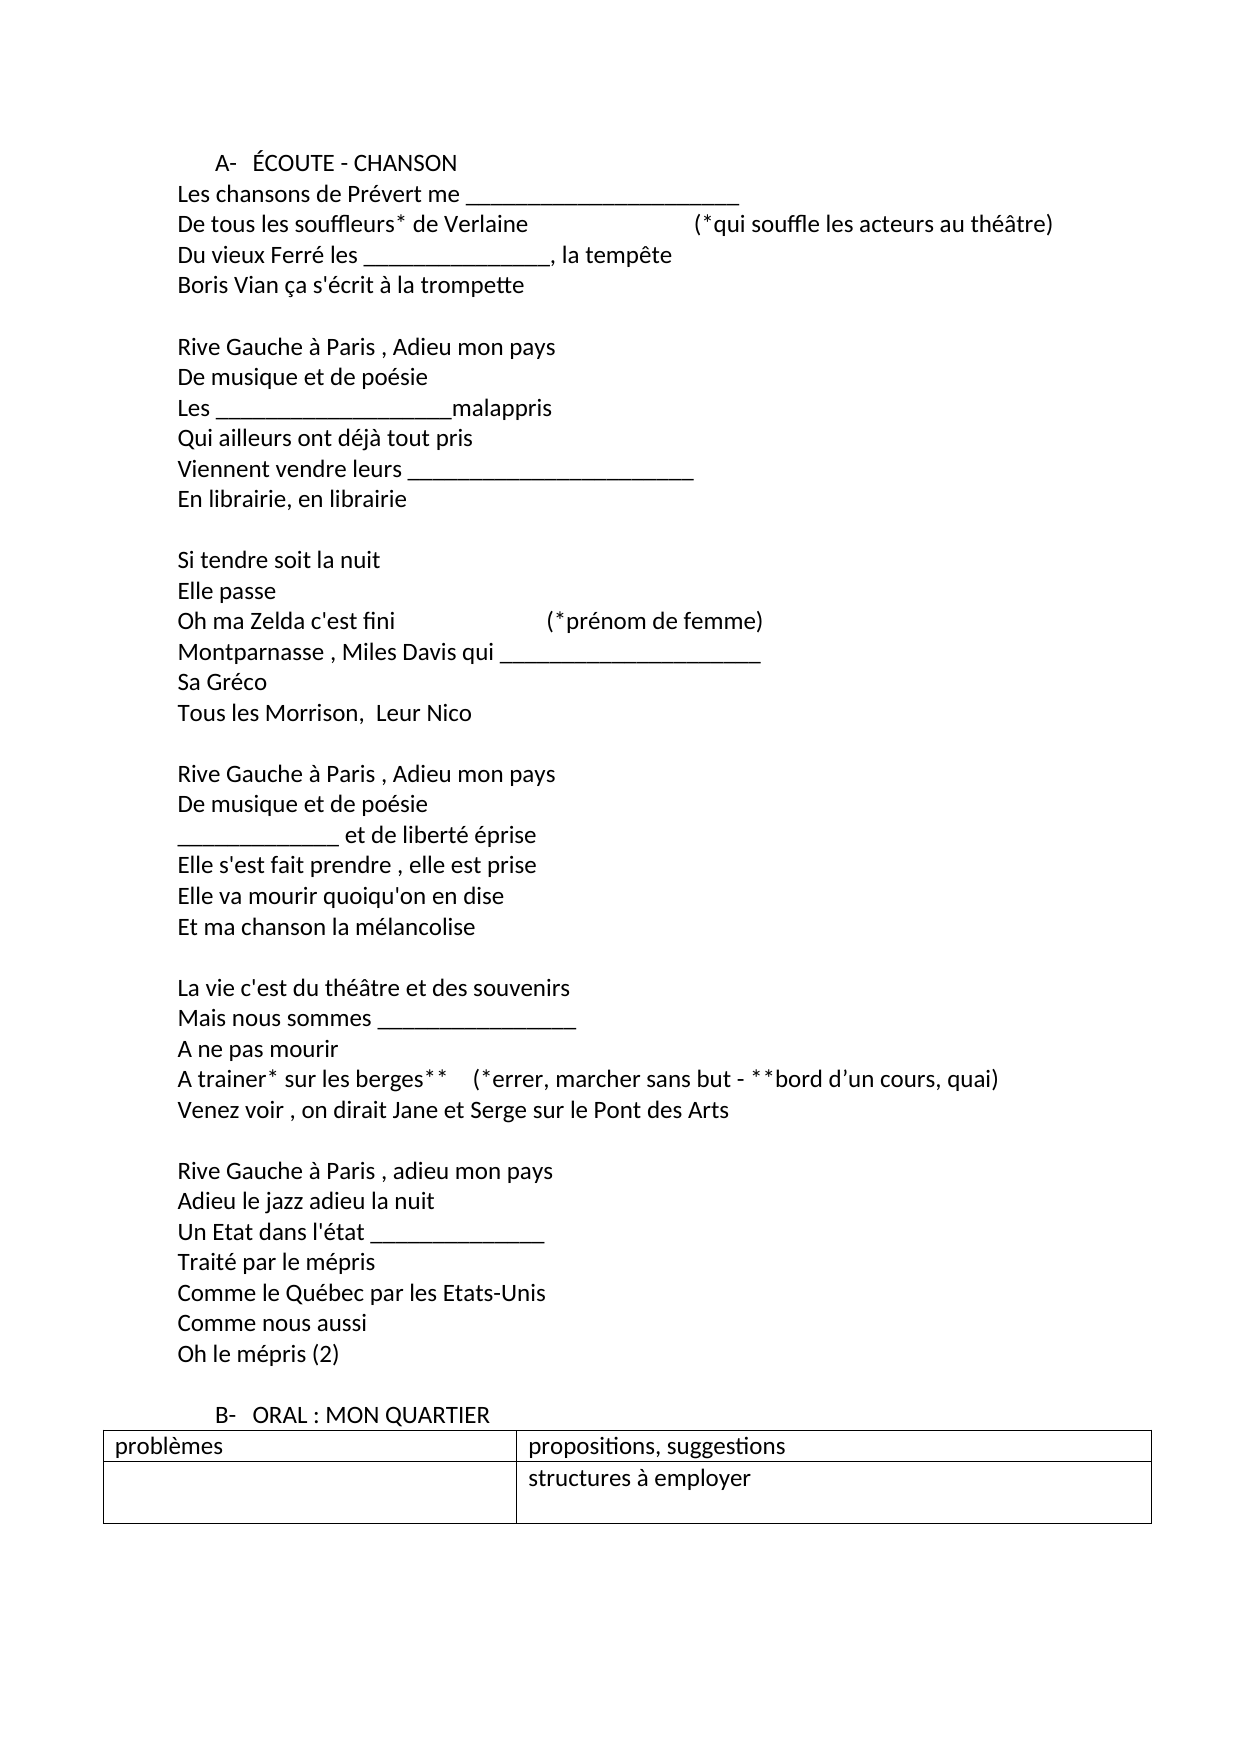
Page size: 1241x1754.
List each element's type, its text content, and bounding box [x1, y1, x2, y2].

table_header propositions, suggestions [517, 1431, 1151, 1461]
table_header problèmes [104, 1431, 516, 1461]
table_cell structures à employer [517, 1462, 1151, 1523]
table_cell [104, 1462, 516, 1523]
text Tous les Morrison, Leur Nico Rive Gauche à Paris , Adieu mon pays De musique et de poésie _____________ et de liberté éprise Elle s'est fait prendre , elle est prise Elle va mourir quoiqu'on en dise Et ma chanson la mélancolise La vie c'est du théâtre et des souvenirs Mais nous sommes ________________ A ne pas mourir A trainer* sur les berges** (*errer, marcher sans but - **bord d’un cours, quai) Venez voir , on dirait Jane et Serge sur le Pont des Arts Rive Gauche à Paris , adieu mon pays Adieu le jazz adieu la nuit Un Etat dans l'état ______________ Traité par le mépris Comme le Québec par les Etats-Unis Comme nous aussi Oh le mépris (2) [177, 697, 1063, 1368]
list ÉCOUTE - CHANSON [215, 148, 1063, 178]
list ORAL : MON QUARTIER [215, 1399, 1063, 1429]
text Les chansons de Prévert me ______________________ De tous les souffleurs* de Verlaine (*qui souffle les acteurs au théâtre) Du vieux Ferré les _______________, la tempête Boris Vian ça s'écrit à la trompette Rive Gauche à Paris , Adieu mon pays De musique et de poésie Les ___________________malappris Qui ailleurs ont déjà tout pris Viennent vendre leurs _______________________ En librairie, en librairie Si tendre soit la nuit Elle passe Oh ma Zelda c'est fini (*prénom de femme) Montparnasse , Miles Davis qui _____________________ Sa Gréco [177, 178, 1063, 697]
